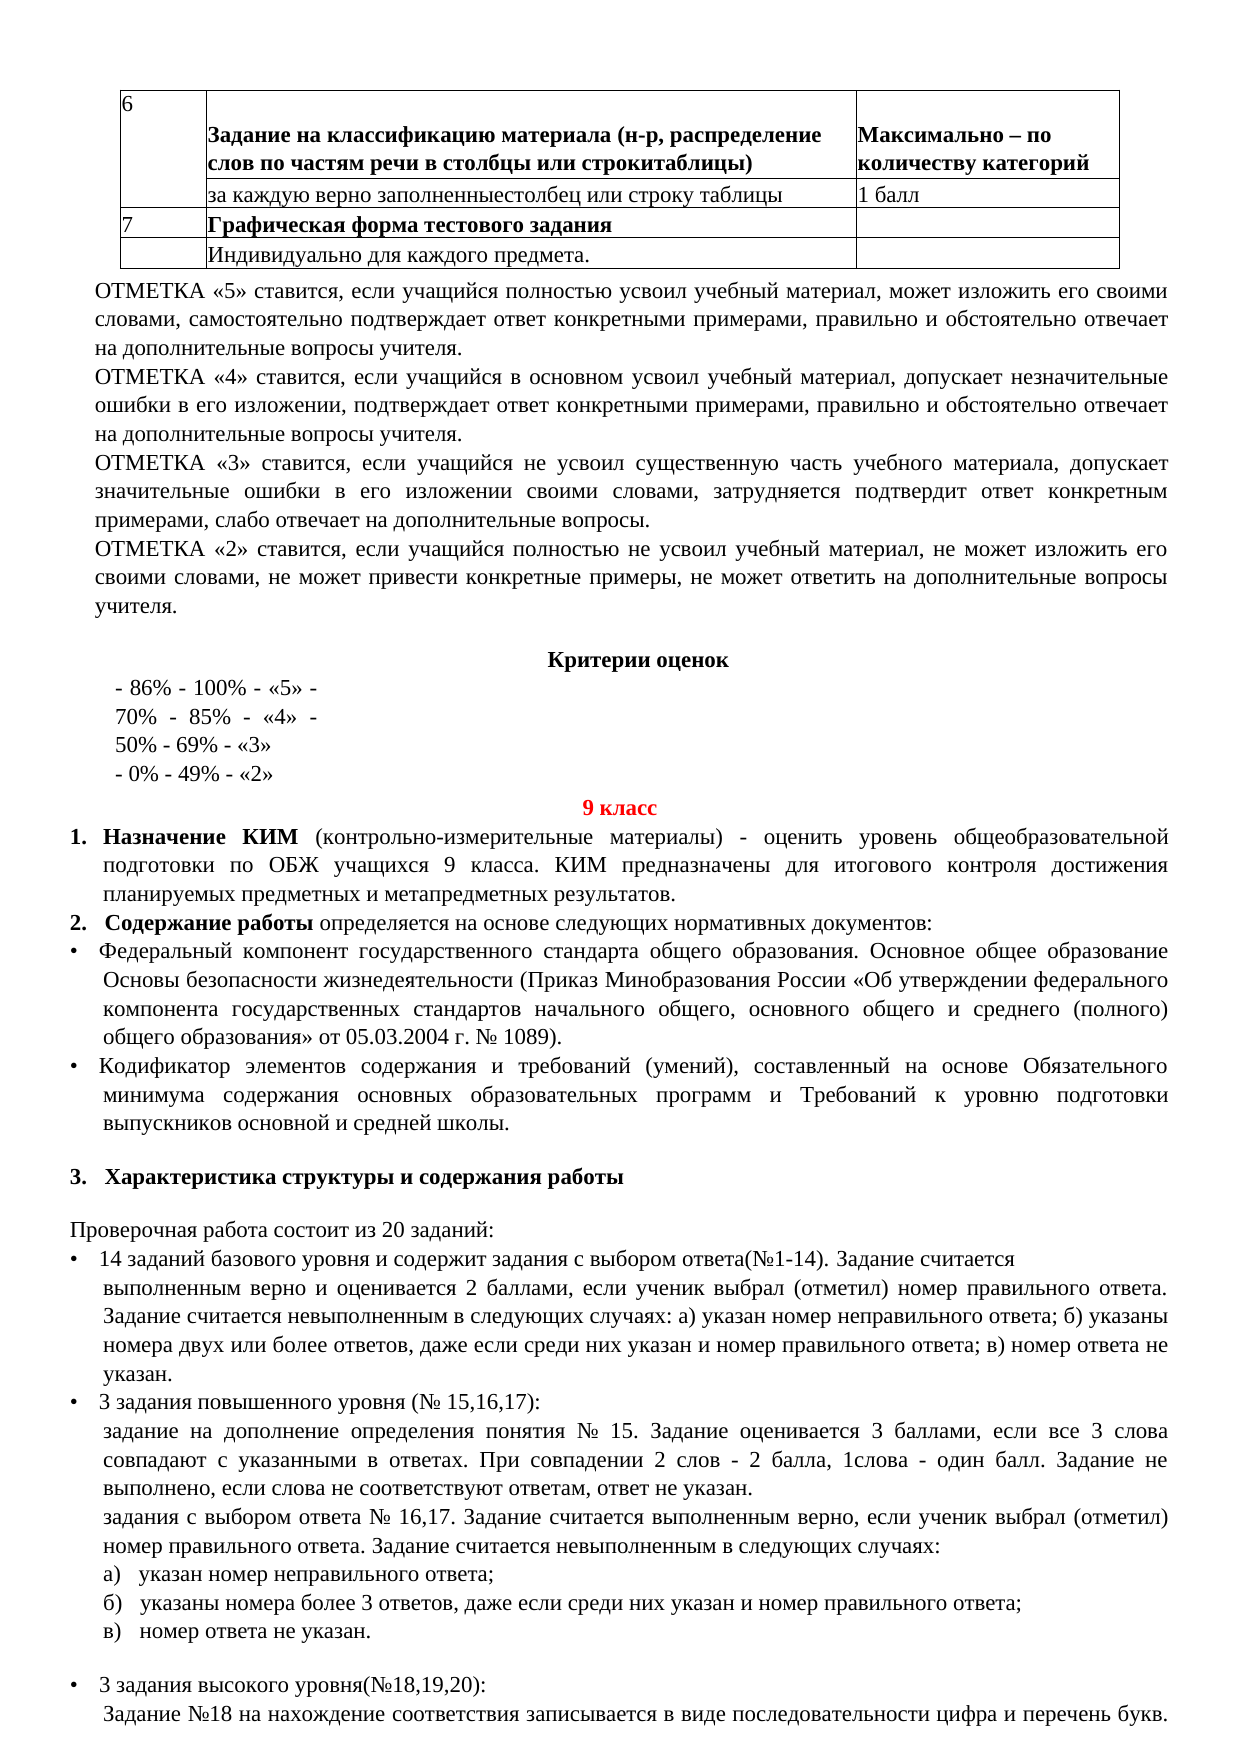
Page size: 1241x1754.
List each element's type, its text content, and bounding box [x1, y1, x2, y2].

list 3 задания высокого уровня(№18,19,20): [69, 1671, 1170, 1698]
table_cell [857, 238, 1119, 267]
table_header 6 [121, 91, 206, 207]
subtitle 9 класс [69, 794, 1170, 821]
list указаны номера более 3 ответов, даже если среди них указан и номер правильного ответа; [103, 1589, 1170, 1615]
text Проверочная работа состоит из 20 заданий: [69, 1217, 1170, 1243]
text ОТМЕТКА «5» ставится, если учащийся полностью усвоил учебный материал, может изложить его своими словами, самостоятельно подтверждает ответ конкретными примерами, правильно и обстоятельно отвечает на дополнительные вопросы учителя. [94, 277, 1170, 361]
text выполненным верно и оценивается 2 баллами, если ученик выбрал (отметил) номер правильного ответа. Задание считается невыполненным в следующих случаях: а) указан номер неправильного ответа; б) указаны номера двух или более ответов, даже если среди них указан и номер правильного ответа; в) номер ответа не указан. [103, 1274, 1170, 1386]
list номер ответа не указан. [103, 1618, 1170, 1644]
text ОТМЕТКА «2» ставится, если учащийся полностью не усвоил учебный материал, не может изложить его своими словами, не может привести конкретные примеры, не может ответить на дополнительные вопросы учителя. [94, 535, 1170, 618]
text задания с выбором ответа № 16,17. Задание считается выполненным верно, если ученик выбрал (отметил) номер правильного ответа. Задание считается невыполненным в следующих случаях: [103, 1503, 1170, 1558]
table_cell [121, 238, 206, 267]
table_cell 1 балл [857, 179, 1119, 207]
table_cell 7 [121, 208, 206, 237]
table_header Задание на классификацию материала (н-р, распределение слов по частям речи в столбцы или строкитаблицы) [207, 91, 856, 177]
table_header Максимально – по количеству категорий [857, 91, 1119, 177]
table_cell Индивидуально для каждого предмета. [207, 238, 856, 267]
table_cell за каждую верно заполненныестолбец или строку таблицы [207, 179, 856, 207]
table_cell Графическая форма тестового задания [207, 208, 856, 237]
text задание на дополнение определения понятия № 15. Задание оценивается 3 баллами, если все 3 слова совпадают с указанными в ответах. При совпадении 2 слов - 2 балла, 1слова - один балл. Задание не выполнено, если слова не соответствуют ответам, ответ не указан. [103, 1417, 1170, 1501]
text ОТМЕТКА «4» ставится, если учащийся в основном усвоил учебный материал, допускает незначительные ошибки в его изложении, подтверждает ответ конкретными примерами, правильно и обстоятельно отвечает на дополнительные вопросы учителя. [94, 363, 1170, 446]
list 3 задания повышенного уровня (№ 15,16,17): [69, 1388, 1170, 1415]
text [103, 1700, 1170, 1726]
list Содержание работы определяется на основе следующих нормативных документов: [69, 909, 1170, 935]
table_cell [857, 208, 1119, 237]
list 14 заданий базового уровня и содержит задания с выбором ответа(№1-14). Задание считается [69, 1245, 1170, 1272]
list Кодификатор элементов содержания и требований (умений), составленный на основе Обязательного минимума содержания основных образовательных программ и Требований к уровню подготовки выпускников основной и средней школы. [69, 1052, 1170, 1136]
list Назначение КИМ (контрольно-измерительные материалы) - оценить уровень общеобразовательной подготовки по ОБЖ учащихся 9 класса. КИМ предназначены для итогового контроля достижения планируемых предметных и метапредметных результатов. [69, 823, 1170, 906]
list Федеральный компонент государственного стандарта общего образования. Основное общее образование Основы безопасности жизнедеятельности (Приказ Минобразования России «Об утверждении федерального компонента государственных стандартов начального общего, основного общего и среднего (полного) общего образования» от 05.03.2004 г. № 1089). [69, 937, 1170, 1050]
text ОТМЕТКА «3» ставится, если учащийся не усвоил существенную часть учебного материала, допускает значительные ошибки в его изложении своими словами, затрудняется подтвердит ответ конкретным примерами, слабо отвечает на дополнительные вопросы. [94, 449, 1170, 532]
subtitle Характеристика структуры и содержания работы [69, 1163, 1170, 1189]
list указан номер неправильного ответа; [103, 1560, 1170, 1587]
